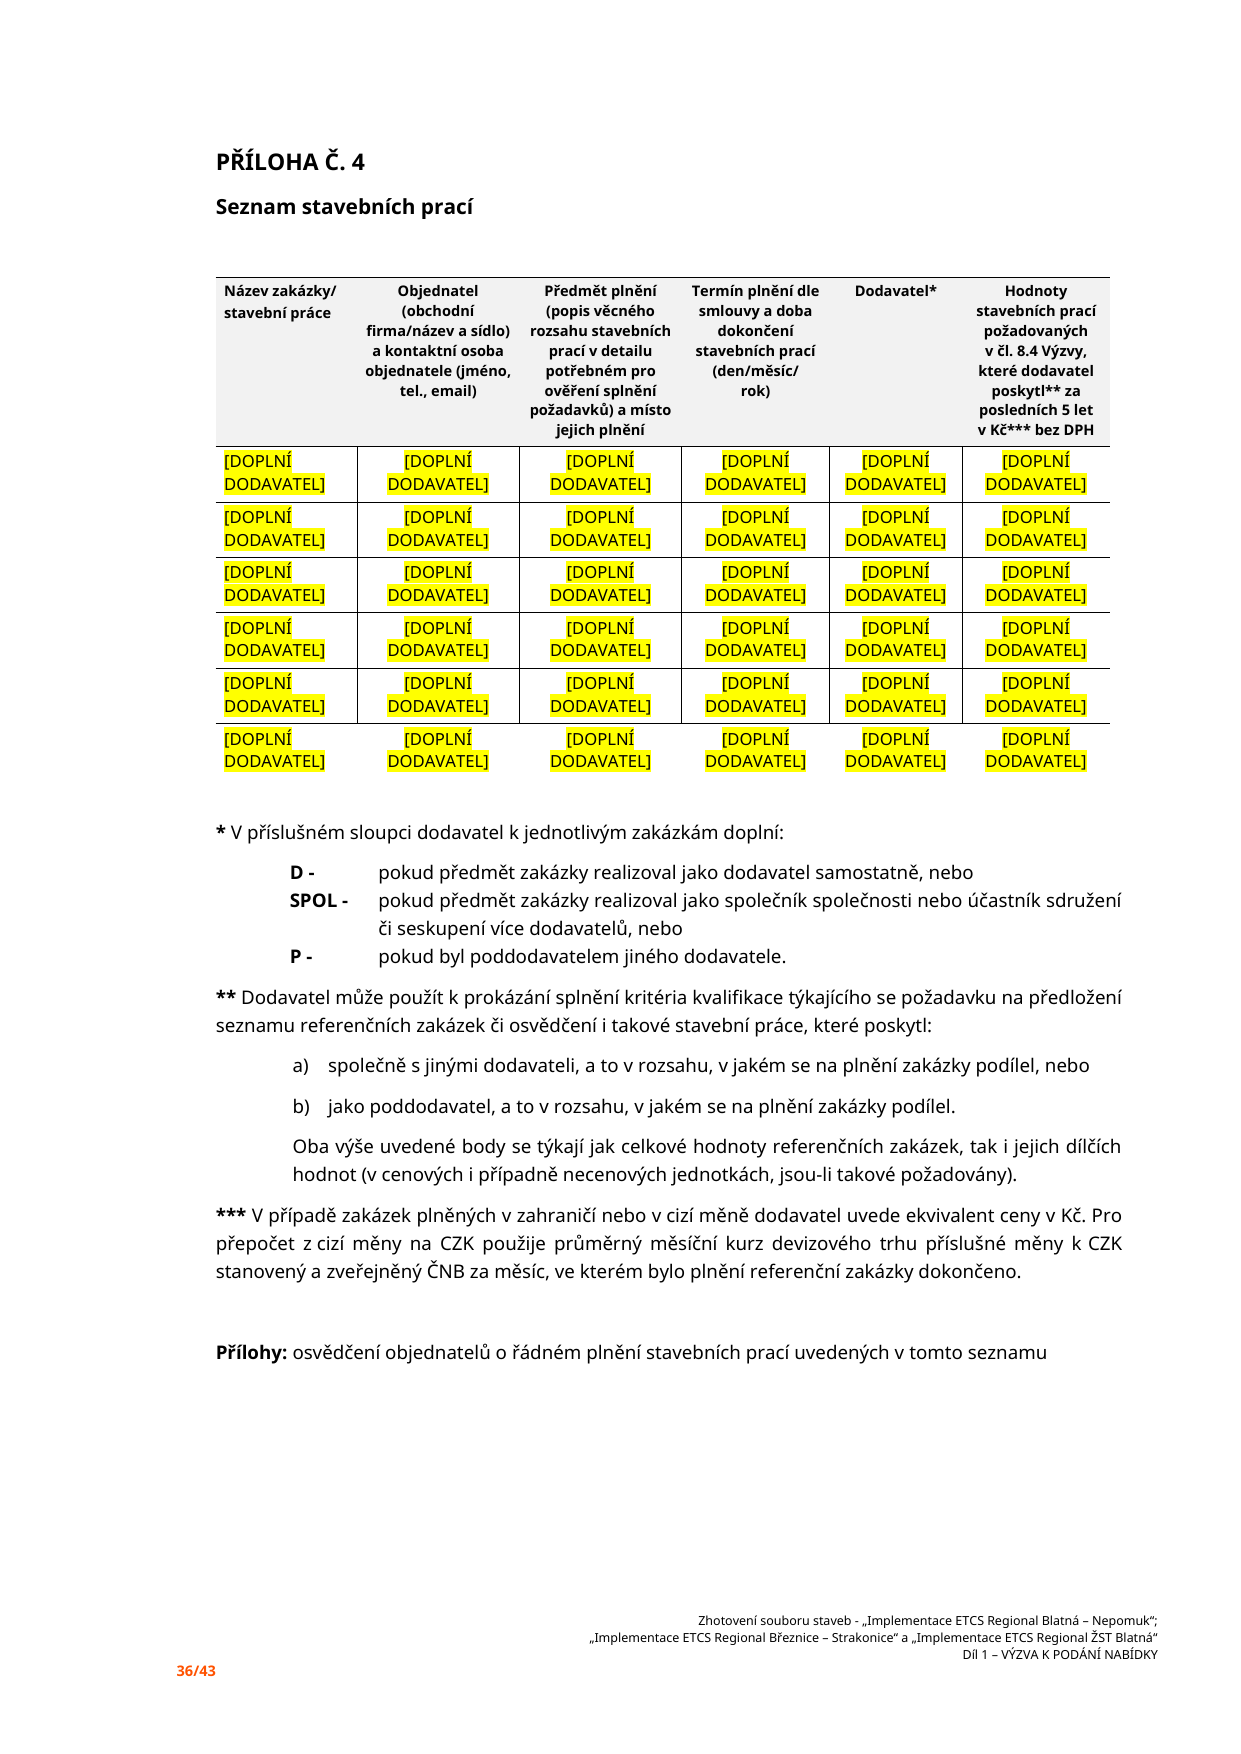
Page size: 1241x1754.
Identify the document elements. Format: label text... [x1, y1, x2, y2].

text ** Dodavatel může použít k prokázání splnění kritéria kvalifikace týkajícího se požadavku na předložení seznamu referenčních zakázek či osvědčení i takové stavební práce, které poskytl: [216, 984, 1122, 1038]
text *** V případě zakázek plněných v zahraničí nebo v cizí měně dodavatel uvede ekvivalent ceny v Kč. Pro přepočet z cizí měny na CZK použije průměrný měsíční kurz devizového trhu příslušné měny k CZK stanovený a zveřejněný ČNB za měsíc, ve kterém bylo plnění referenční zakázky dokončeno. [216, 1202, 1122, 1284]
table_cell [DOPLNÍ DODAVATEL] [216, 724, 357, 778]
table_cell [DOPLNÍ DODAVATEL] [358, 669, 519, 723]
table_cell [DOPLNÍ DODAVATEL] [216, 447, 357, 501]
table_header Objednatel (obchodní firma/název a sídlo) a kontaktní osoba objednatele (jméno, tel., email) [357, 278, 519, 446]
table_cell [DOPLNÍ DODAVATEL] [962, 724, 1110, 778]
table_cell [DOPLNÍ DODAVATEL] [520, 669, 681, 723]
table_cell [DOPLNÍ DODAVATEL] [358, 613, 519, 668]
text jako poddodavatel, a to v rozsahu, v jakém se na plnění zakázky podílel. [292, 1093, 1122, 1119]
table_cell [DOPLNÍ DODAVATEL] [520, 558, 681, 612]
table_cell [DOPLNÍ DODAVATEL] [682, 558, 829, 612]
table_cell [DOPLNÍ DODAVATEL] [682, 669, 829, 723]
table_cell [DOPLNÍ DODAVATEL] [963, 613, 1110, 668]
table_cell [DOPLNÍ DODAVATEL] [358, 558, 519, 612]
table_header Termín plnění dle smlouvy a doba dokončení stavebních prací (den/měsíc/ rok) [682, 278, 829, 446]
text SPOL - pokud předmět zakázky realizoval jako společník společnosti nebo účastník sdružení či seskupení více dodavatelů, nebo [289, 887, 1122, 941]
table_cell [DOPLNÍ DODAVATEL] [682, 724, 829, 778]
table_cell [DOPLNÍ DODAVATEL] [216, 669, 357, 723]
text * V příslušném sloupci dodavatel k jednotlivým zakázkám doplní: [216, 819, 1122, 844]
table_cell [DOPLNÍ DODAVATEL] [216, 503, 357, 557]
table_cell [DOPLNÍ DODAVATEL] [682, 613, 829, 668]
table_cell [DOPLNÍ DODAVATEL] [682, 503, 829, 557]
table_cell [DOPLNÍ DODAVATEL] [830, 503, 962, 557]
table_cell [DOPLNÍ DODAVATEL] [830, 447, 962, 501]
list Oba výše uvedené body se týkají jak celkové hodnoty referenčních zakázek, tak i jejich dílčích hodnot (v cenových i případně necenových jednotkách, jsou-li takové požadovány). [292, 1134, 1122, 1187]
text Přílohy: osvědčení objednatelů o řádném plnění stavebních prací uvedených v tomto seznamu [216, 1339, 1122, 1365]
table_cell [DOPLNÍ DODAVATEL] [963, 558, 1110, 612]
table_cell [DOPLNÍ DODAVATEL] [520, 613, 681, 668]
table_cell [DOPLNÍ DODAVATEL] [829, 724, 962, 778]
table_cell [DOPLNÍ DODAVATEL] [830, 558, 962, 612]
text P - pokud byl poddodavatelem jiného dodavatele. [289, 943, 1122, 969]
list společně s jinými dodavateli, a to v rozsahu, v jakém se na plnění zakázky podílel, nebo [292, 1053, 1122, 1078]
table_cell [DOPLNÍ DODAVATEL] [963, 669, 1110, 723]
table_cell [DOPLNÍ DODAVATEL] [216, 613, 357, 668]
table_header Předmět plnění (popis věcného rozsahu stavebních prací v detailu potřebném pro ověření splnění požadavků) a místo jejich plnění [519, 278, 682, 446]
text D - pokud předmět zakázky realizoval jako dodavatel samostatně, nebo [289, 859, 1122, 885]
table_cell [DOPLNÍ DODAVATEL] [830, 613, 962, 668]
text Seznam stavebních prací [216, 192, 1122, 221]
text Příloha č. 4 [216, 146, 1122, 177]
table_cell [DOPLNÍ DODAVATEL] [520, 447, 681, 501]
table_cell [DOPLNÍ DODAVATEL] [357, 724, 519, 778]
table_cell [DOPLNÍ DODAVATEL] [520, 503, 681, 557]
table_cell [DOPLNÍ DODAVATEL] [963, 503, 1110, 557]
table_cell [DOPLNÍ DODAVATEL] [358, 503, 519, 557]
table_cell [DOPLNÍ DODAVATEL] [358, 447, 519, 501]
table_header Hodnoty stavebních prací požadovaných v čl. 8.4 Výzvy, které dodavatel poskytl** za posledních 5 let v Kč*** bez DPH [962, 278, 1110, 446]
table_cell [DOPLNÍ DODAVATEL] [216, 558, 357, 612]
table_header Dodavatel* [829, 278, 962, 446]
table_cell [DOPLNÍ DODAVATEL] [682, 447, 829, 501]
table_cell [DOPLNÍ DODAVATEL] [519, 724, 682, 778]
table_header Název zakázky/ stavební práce [216, 278, 357, 446]
table_cell [DOPLNÍ DODAVATEL] [963, 447, 1110, 501]
table_cell [DOPLNÍ DODAVATEL] [830, 669, 962, 723]
